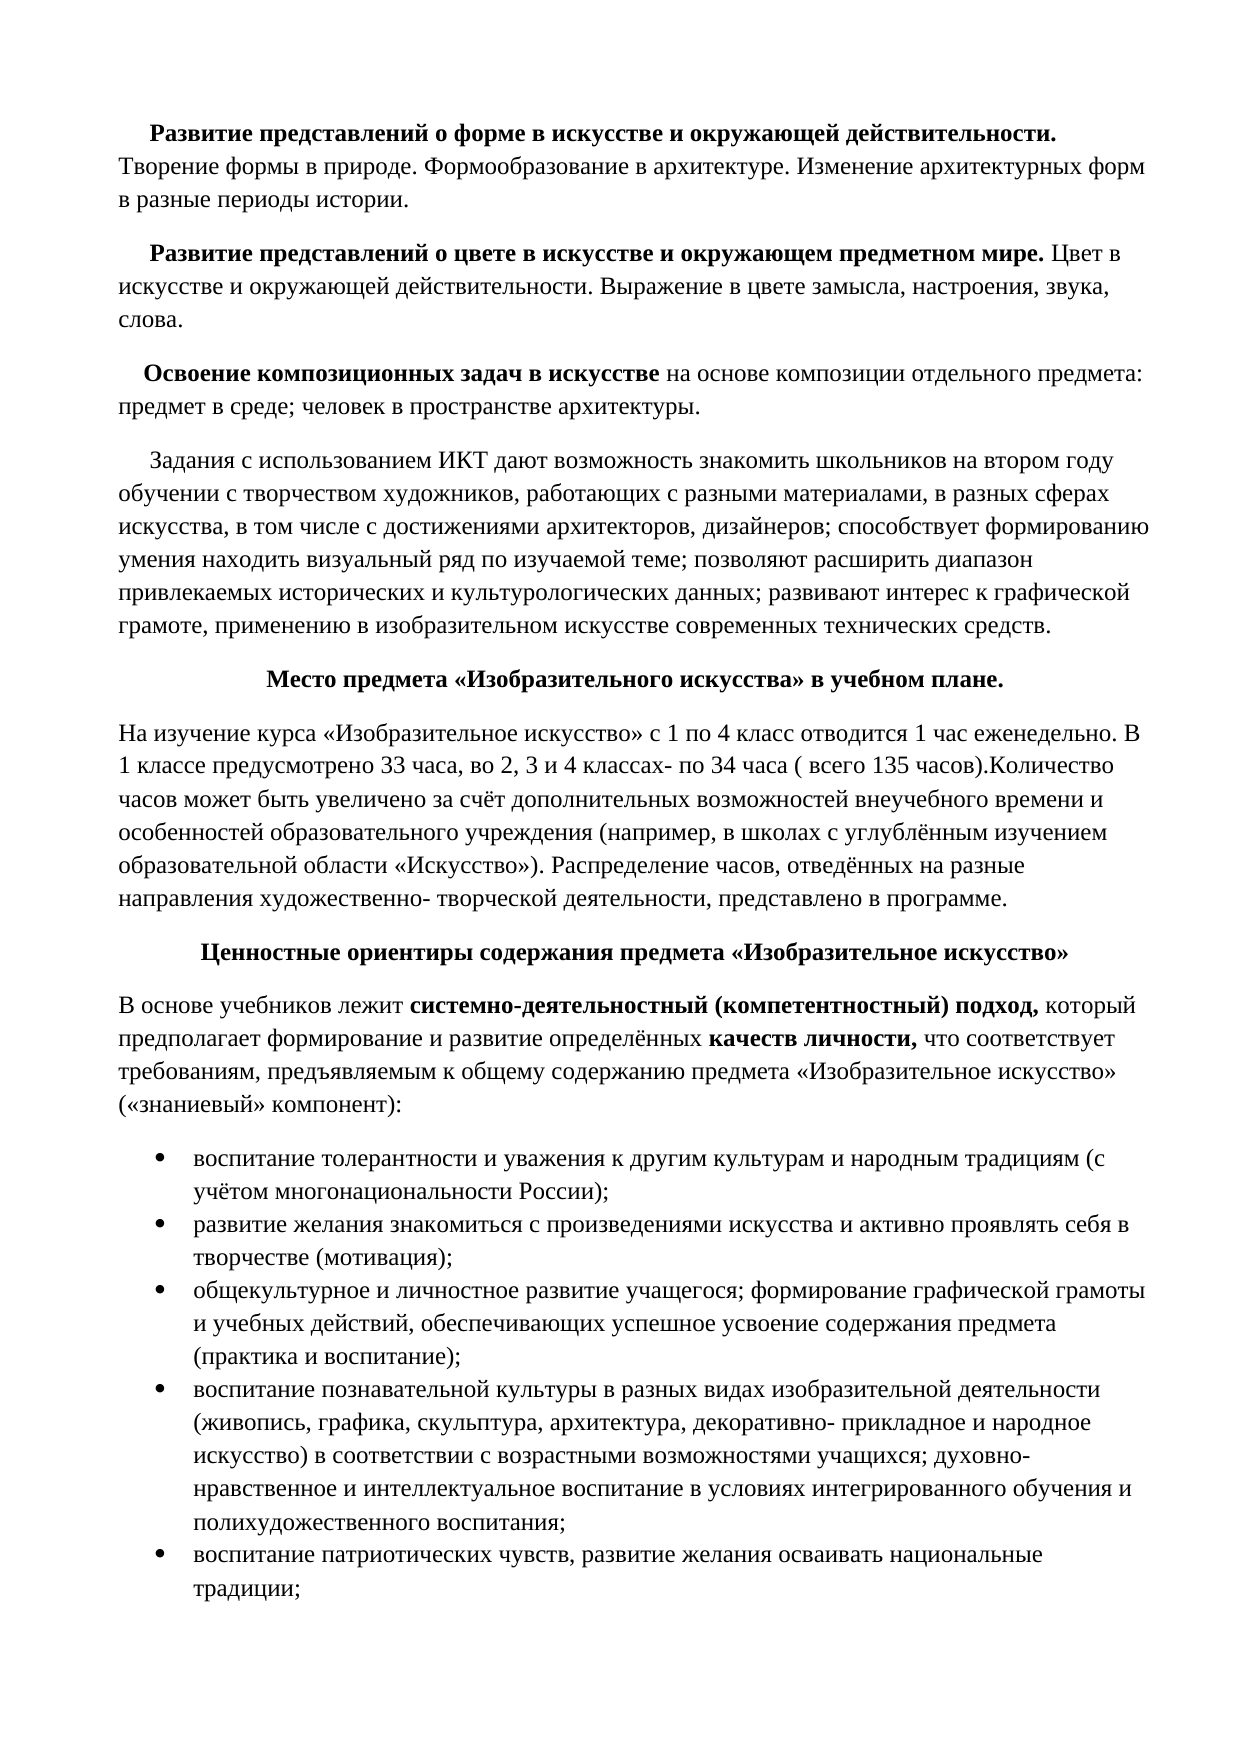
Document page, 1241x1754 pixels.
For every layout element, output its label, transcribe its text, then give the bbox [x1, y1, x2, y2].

list воспитание толерантности и уважения к другим культурам и народным традициям (с учётом многонациональности России); [156, 1143, 1152, 1205]
list общекультурное и личностное развитие учащегося; формирование графической грамоты и учебных действий, обеспечивающих успешное усвоение содержания предмета (практика и воспитание); [156, 1275, 1152, 1370]
list воспитание познавательной культуры в разных видах изобразительной деятельности (живопись, графика, скульптура, архитектура, декоративно- прикладное и народное искусство) в соответствии с возрастными возможностями учащихся; духовно- нравственное и интеллектуальное воспитание в условиях интегрированного обучения и полихудожественного воспитания; [156, 1374, 1152, 1535]
list воспитание патриотических чувств, развитие желания осваивать национальные традиции; [156, 1539, 1152, 1601]
text Развитие представлений о цвете в искусстве и окружающем предметном мире. Цвет в искусстве и окружающей действительности. Выражение в цвете замысла, настроения, звука, слова. [118, 238, 1152, 333]
text Освоение композиционных задач в искусстве на основе композиции отдельного предмета: предмет в среде; человек в пространстве архитектуры. [118, 358, 1152, 420]
text В основе учебников лежит системно-деятельностный (компетентностный) подход, который предполагает формирование и развитие определённых качеств личности, что соответствует требованиям, предъявляемым к общему содержанию предмета «Изобразительное искусство» («знаниевый» компонент): [118, 990, 1152, 1118]
list развитие желания знакомиться с произведениями искусства и активно проявлять себя в творчестве (мотивация); [156, 1209, 1152, 1271]
text На изучение курса «Изобразительное искусство» с 1 по 4 класс отводится 1 час еженедельно. В 1 классе предусмотрено 33 часа, во 2, 3 и 4 классах- по 34 часа ( всего 135 часов).Количество часов может быть увеличено за счёт дополнительных возможностей внеучебного времени и особенностей образовательного учреждения (например, в школах с углублённым изучением образовательной области «Искусство»). Распределение часов, отведённых на разные направления художественно- творческой деятельности, представлено в программе. [118, 718, 1152, 911]
text Задания с использованием ИКТ дают возможность знакомить школьников на втором году обучении с творчеством художников, работающих с разными материалами, в разных сферах искусства, в том числе с достижениями архитекторов, дизайнеров; способствует формированию умения находить визуальный ряд по изучаемой теме; позволяют расширить диапазон привлекаемых исторических и культурологических данных; развивают интерес к графической грамоте, применению в изобразительном искусстве современных технических средств. [118, 445, 1152, 639]
text Место предмета «Изобразительного искусства» в учебном плане. [118, 664, 1152, 692]
text Развитие представлений о форме в искусстве и окружающей действительности. Творение формы в природе. Формообразование в архитектуре. Изменение архитектурных форм в разные периоды истории. [118, 118, 1152, 213]
text Ценностные ориентиры содержания предмета «Изобразительное искусство» [118, 937, 1152, 965]
